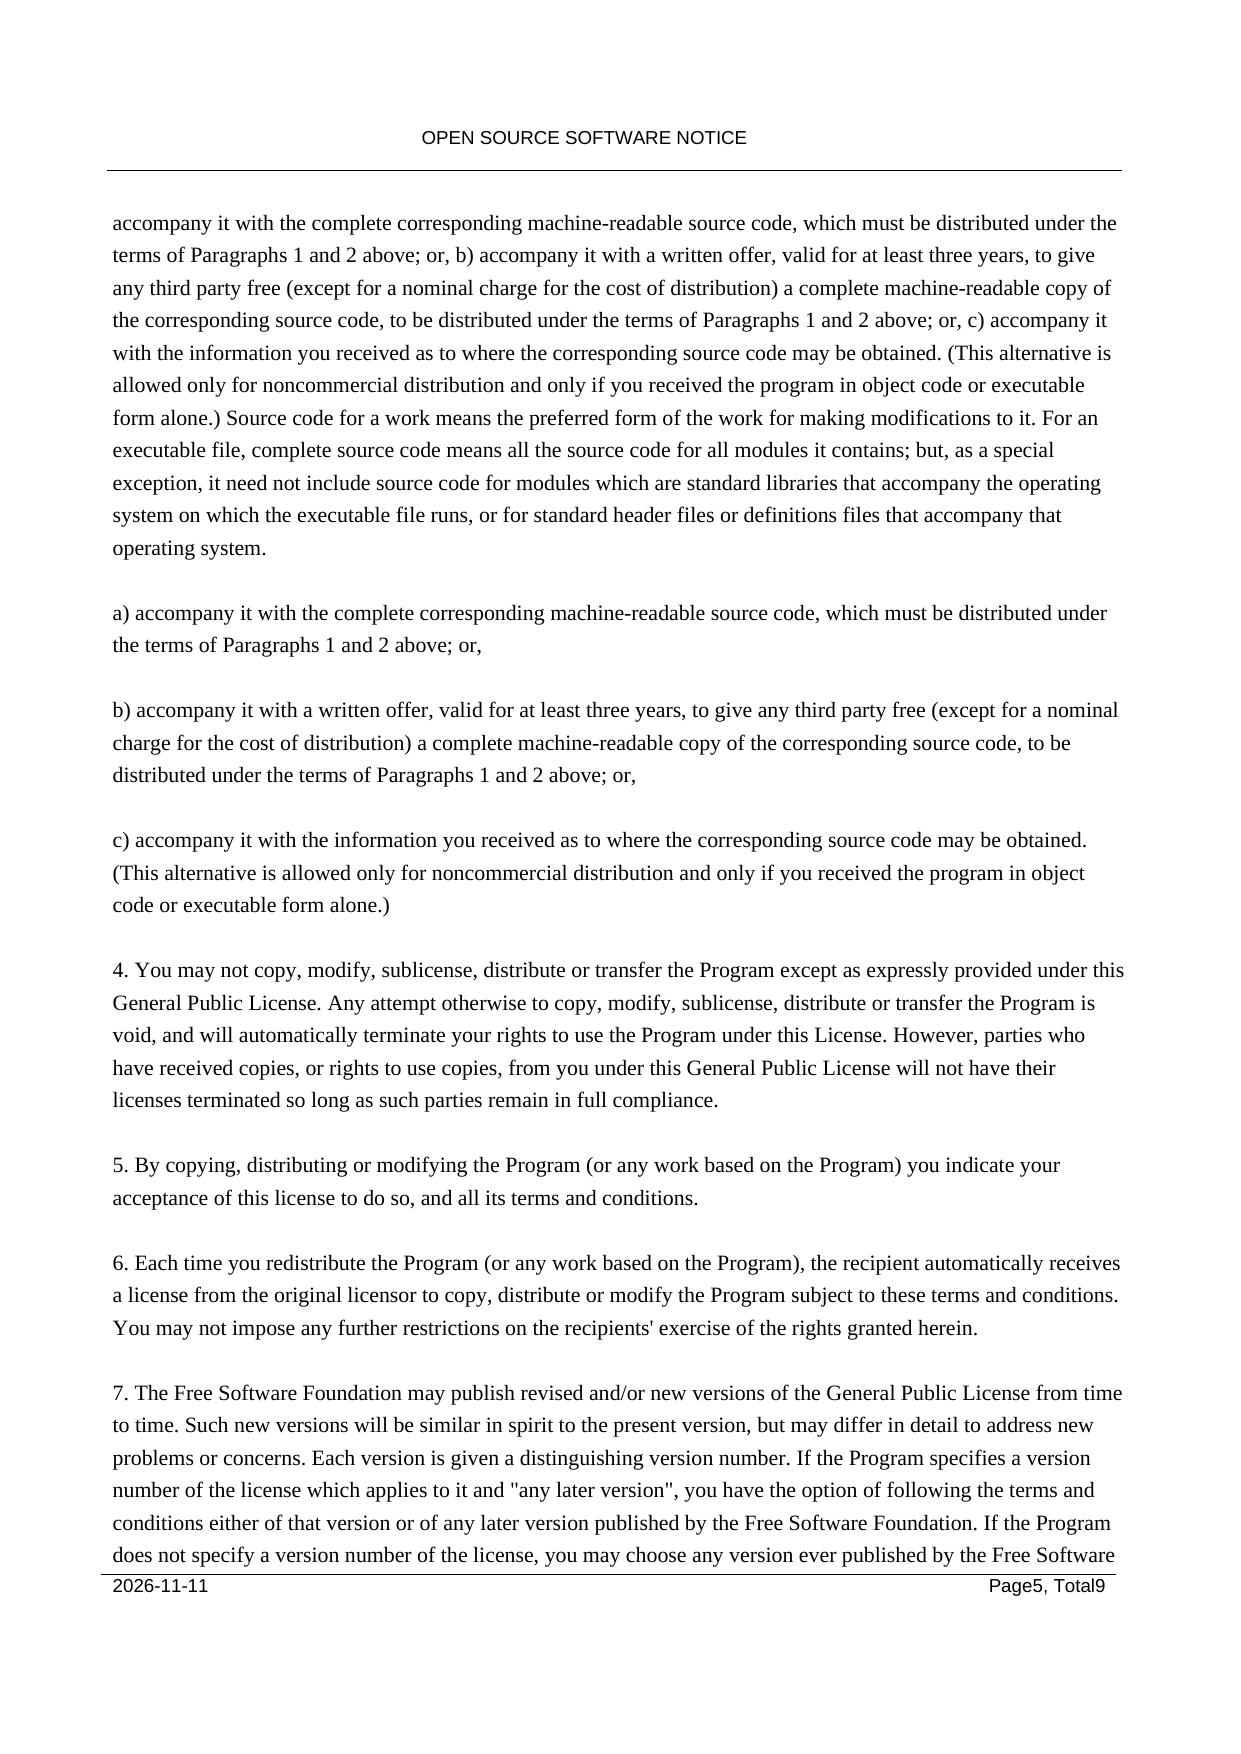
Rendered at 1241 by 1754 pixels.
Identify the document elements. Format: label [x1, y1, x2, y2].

text [112, 206, 1128, 1571]
